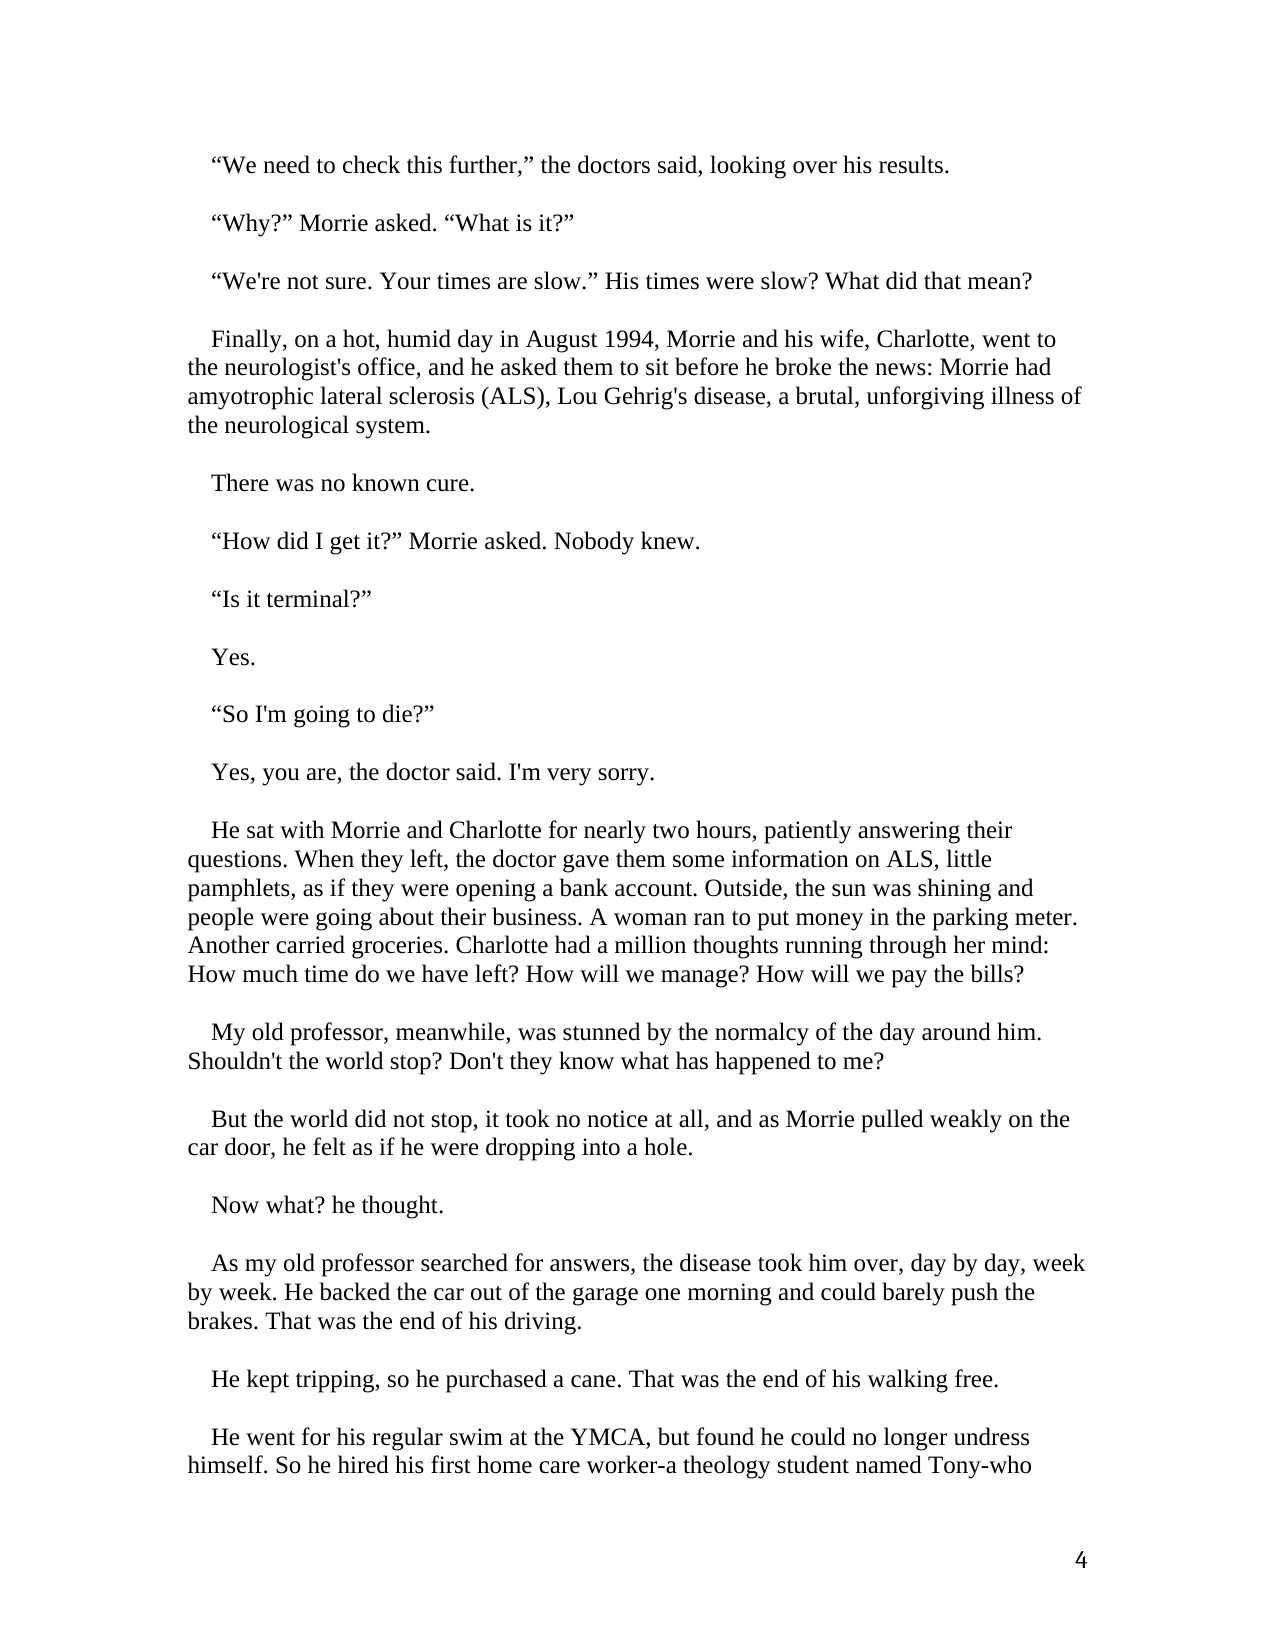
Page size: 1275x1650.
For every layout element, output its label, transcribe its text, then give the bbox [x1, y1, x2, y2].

text He sat with Morrie and Charlotte for nearly two hours, patiently answering their questions. When they left, the doctor gave them some information on ALS, little pamphlets, as if they were opening a bank account. Outside, the sun was shining and people were going about their business. A woman ran to put money in the parking meter. Another carried groceries. Charlotte had a million thoughts running through her mind: How much time do we have left? How will we manage? How will we pay the bills? [187, 815, 1087, 988]
text “Is it terminal?” [187, 584, 1087, 612]
text Yes. [187, 642, 1087, 670]
text “We need to check this further,” the doctors said, looking over his results. [187, 150, 1087, 179]
text “Why?” Morrie asked. “What is it?” [187, 208, 1087, 237]
text There was no known cure. [187, 468, 1087, 497]
text My old professor, meanwhile, was stunned by the normalcy of the day around him. Shouldn't the world stop? Don't they know what has happened to me? [187, 1017, 1087, 1074]
text But the world did not stop, it took no notice at all, and as Morrie pulled weakly on the car door, he felt as if he were dropping into a hole. [187, 1104, 1087, 1161]
text He kept tripping, so he purchased a cane. That was the end of his walking free. [187, 1364, 1087, 1392]
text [187, 1422, 1087, 1479]
text Yes, you are, the doctor said. I'm very sorry. [187, 757, 1087, 786]
text “So I'm going to die?” [187, 699, 1087, 728]
text Finally, on a hot, humid day in August 1994, Morrie and his wife, Charlotte, went to the neurologist's office, and he asked them to sit before he broke the news: Morrie had amyotrophic lateral sclerosis (ALS), Lou Gehrig's disease, a brutal, unforgiving illness of the neurological system. [187, 324, 1087, 439]
text As my old professor searched for answers, the disease took him over, day by day, week by week. He backed the car out of the garage one morning and could barely push the brakes. That was the end of his driving. [187, 1248, 1087, 1334]
text “How did I get it?” Morrie asked. Nobody knew. [187, 526, 1087, 554]
text “We're not sure. Your times are slow.” His times were slow? What did that mean? [187, 266, 1087, 294]
text Now what? he thought. [187, 1190, 1087, 1219]
